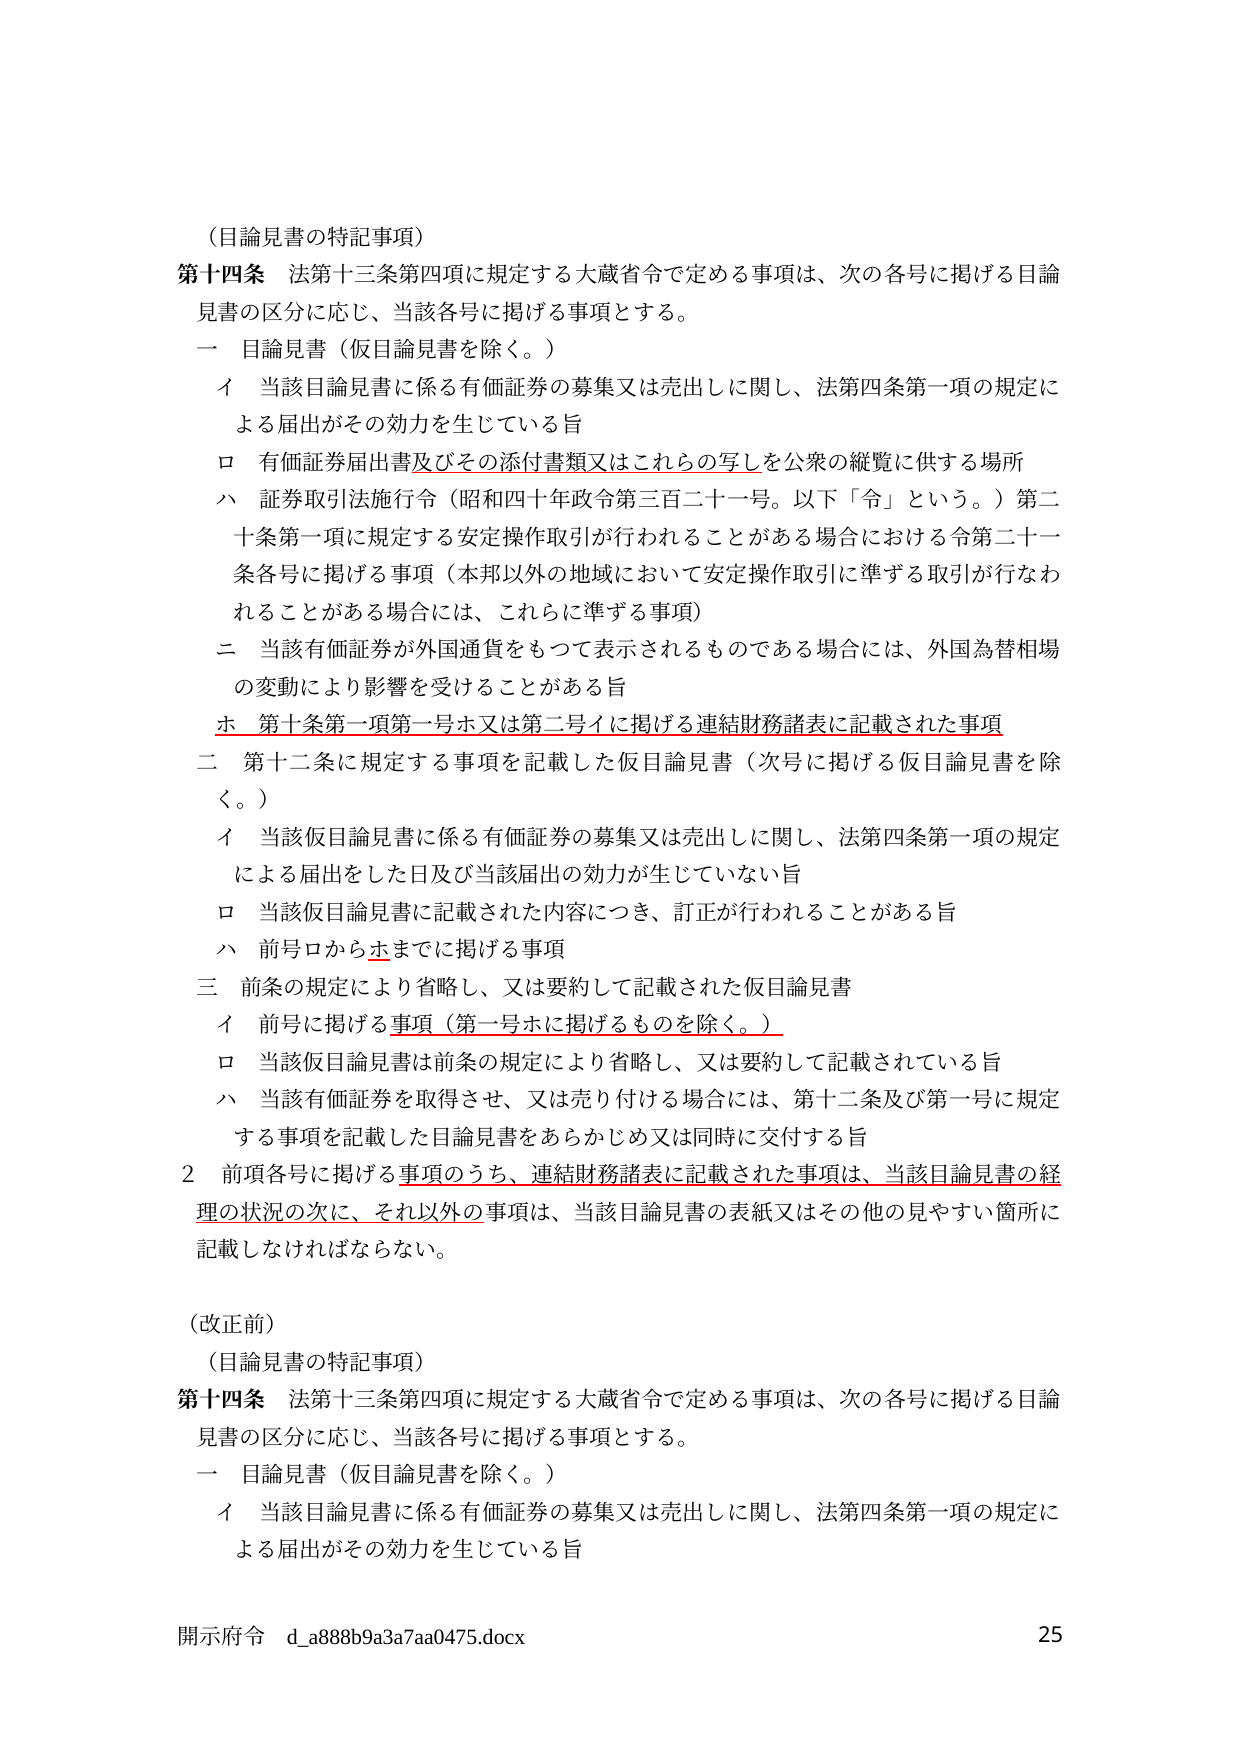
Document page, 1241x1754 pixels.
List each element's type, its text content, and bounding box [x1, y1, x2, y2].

text イ 前号に掲げる事項（第一号ホに掲げるものを除く。） [215, 1004, 1063, 1042]
text 第十四条 法第十三条第四項に規定する大蔵省令で定める事項は、次の各号に掲げる目論見書の区分に応じ、当該各号に掲げる事項とする。 [177, 254, 1063, 329]
text ハ 証券取引法施行令（昭和四十年政令第三百二十一号。以下「令」という。）第二十条第一項に規定する安定操作取引が行われることがある場合における令第二十一条各号に掲げる事項（本邦以外の地域において安定操作取引に準ずる取引が行なわれることがある場合には、これらに準ずる事項） [215, 479, 1063, 629]
text （目論見書の特記事項） [196, 217, 1063, 254]
text 二 第十二条に規定する事項を記載した仮目論見書（次号に掲げる仮目論見書を除く。） [196, 742, 1063, 817]
text 一 目論見書（仮目論見書を除く。） [196, 329, 1063, 367]
text 三 前条の規定により省略し、又は要約して記載された仮目論見書 [196, 967, 1063, 1004]
text イ 当該目論見書に係る有価証券の募集又は売出しに関し、法第四条第一項の規定による届出がその効力を生じている旨 [215, 1492, 1063, 1567]
text イ 当該目論見書に係る有価証券の募集又は売出しに関し、法第四条第一項の規定による届出がその効力を生じている旨 [215, 367, 1063, 442]
text ニ 当該有価証券が外国通貨をもつて表示されるものである場合には、外国為替相場の変動により影響を受けることがある旨 [215, 629, 1063, 704]
text ロ 有価証券届出書及びその添付書類又はこれらの写しを公衆の縦覧に供する場所 [215, 442, 1063, 479]
text ロ 当該仮目論見書に記載された内容につき、訂正が行われることがある旨 [215, 892, 1063, 929]
text 一 目論見書（仮目論見書を除く。） [196, 1454, 1063, 1492]
text ２ 前項各号に掲げる事項のうち、連結財務諸表に記載された事項は、当該目論見書の経理の状況の次に、それ以外の事項は、当該目論見書の表紙又はその他の見やすい箇所に記載しなければならない。 [177, 1154, 1063, 1267]
text ハ 当該有価証券を取得させ、又は売り付ける場合には、第十二条及び第一号に規定する事項を記載した目論見書をあらかじめ又は同時に交付する旨 [215, 1079, 1063, 1154]
text ハ 前号ロからホまでに掲げる事項 [215, 929, 1063, 967]
text （目論見書の特記事項） [196, 1342, 1063, 1379]
text イ 当該仮目論見書に係る有価証券の募集又は売出しに関し、法第四条第一項の規定による届出をした日及び当該届出の効力が生じていない旨 [215, 817, 1063, 892]
text 第十四条 法第十三条第四項に規定する大蔵省令で定める事項は、次の各号に掲げる目論見書の区分に応じ、当該各号に掲げる事項とする。 [177, 1379, 1063, 1454]
text （改正前） [177, 1304, 1063, 1342]
text ロ 当該仮目論見書は前条の規定により省略し、又は要約して記載されている旨 [215, 1042, 1063, 1079]
text ホ 第十条第一項第一号ホ又は第二号イに掲げる連結財務諸表に記載された事項 [215, 704, 1063, 742]
